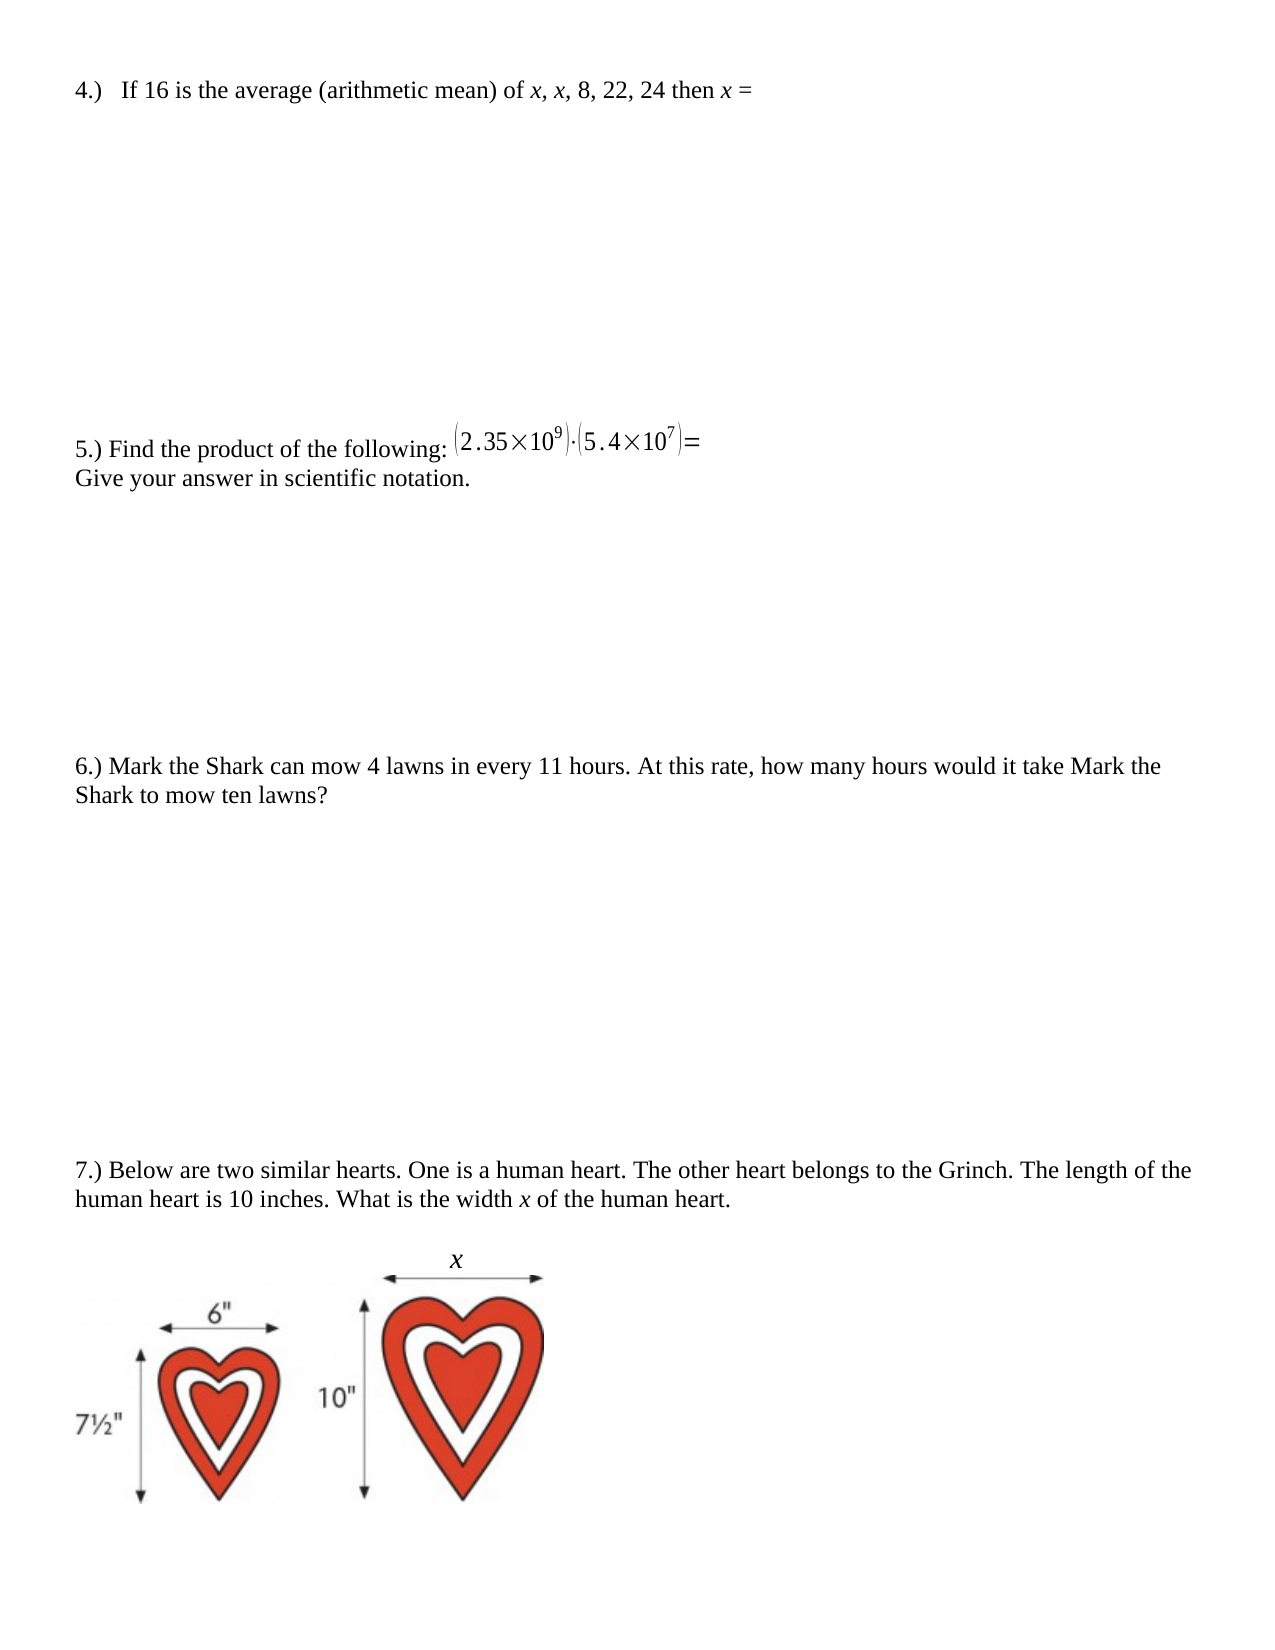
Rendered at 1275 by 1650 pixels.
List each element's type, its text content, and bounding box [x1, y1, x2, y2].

picture [75, 1275, 544, 1504]
text 5.) Find the product of the following: [75, 420, 1200, 463]
text Give your answer in scientific notation. [75, 463, 1200, 492]
text 4.) If 16 is the average (arithmetic mean) of x, x, 8, 22, 24 then x = [75, 75, 1200, 104]
text 7.) Below are two similar hearts. One is a human heart. The other heart belongs to the Grinch. The length of the human heart is 10 inches. What is the width x of the human heart. [75, 1155, 1200, 1212]
text x [75, 1241, 1200, 1275]
text 6.) Mark the Shark can mow 4 lawns in every 11 hours. At this rate, how many hours would it take Mark the Shark to mow ten lawns? [75, 751, 1200, 809]
